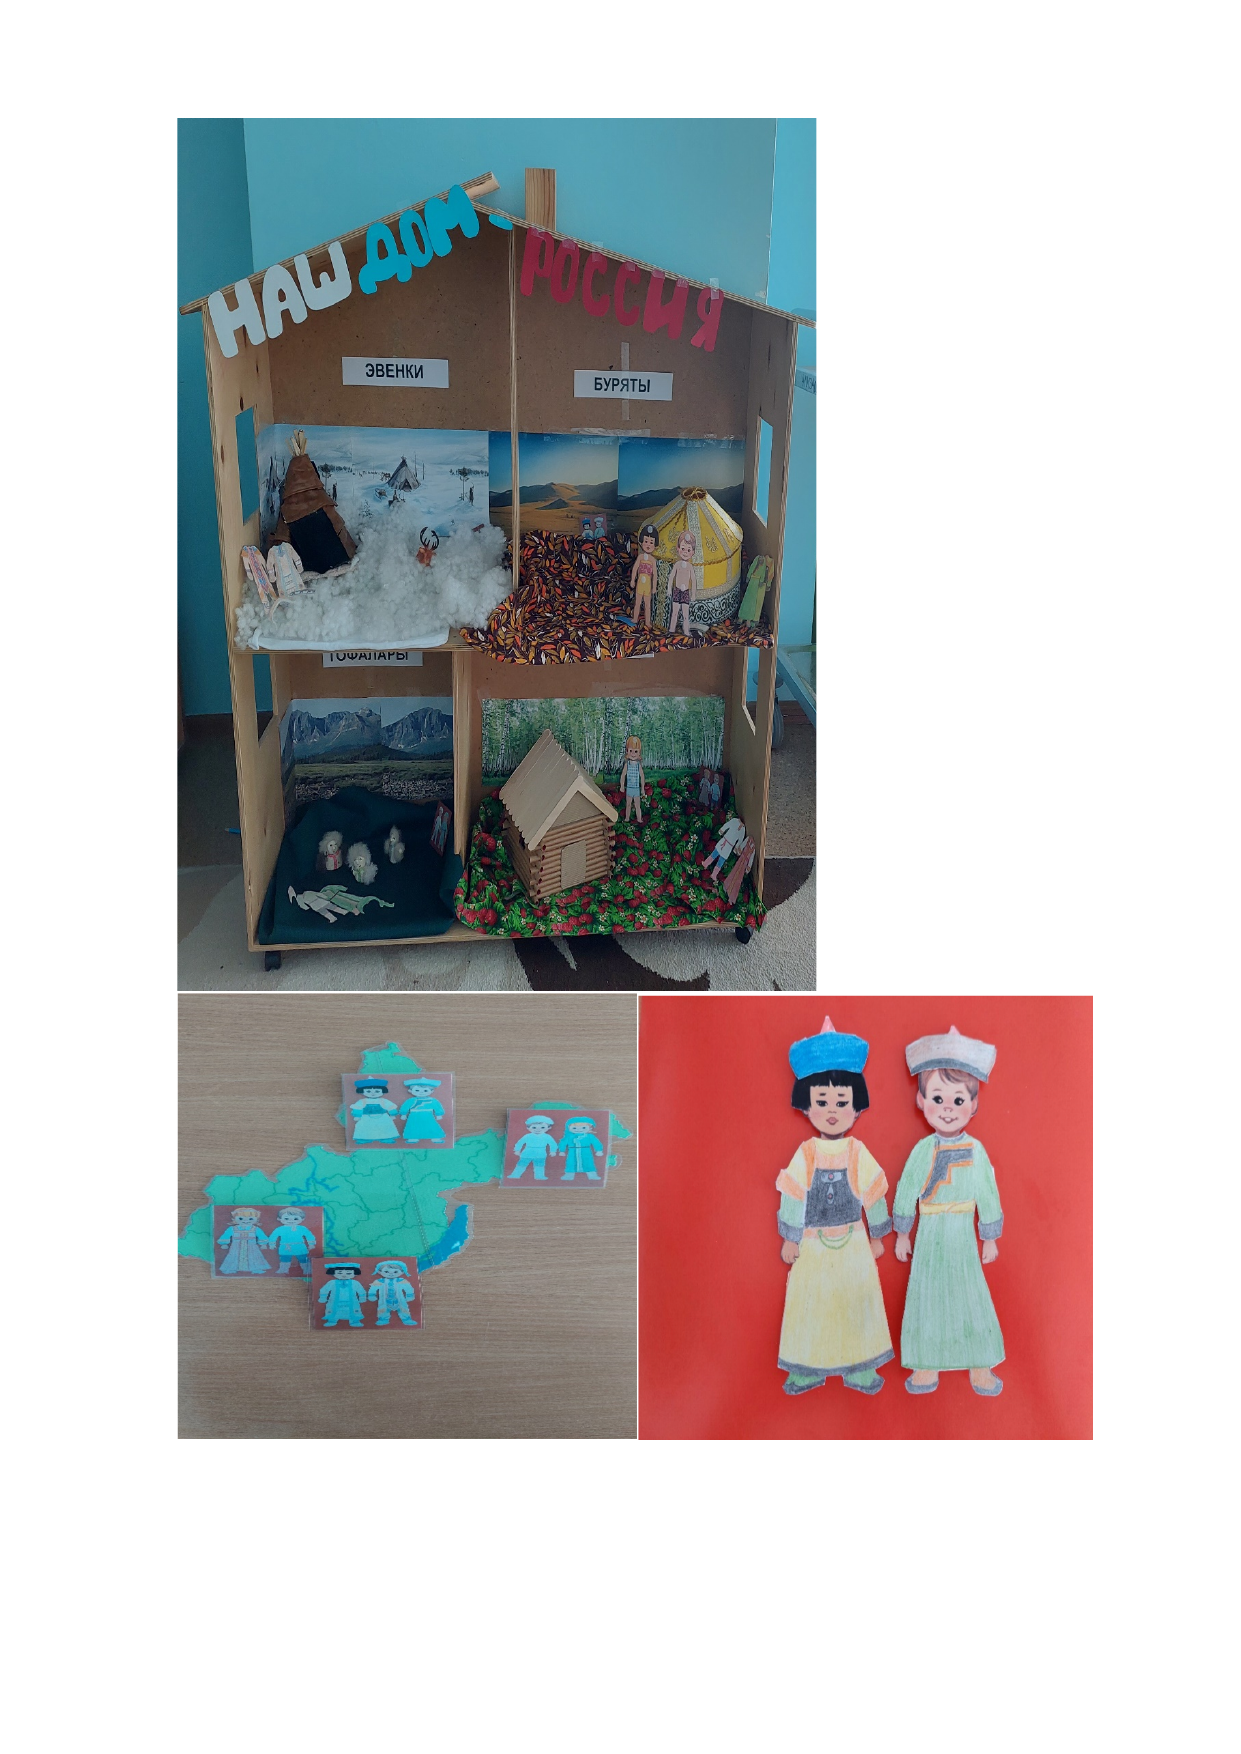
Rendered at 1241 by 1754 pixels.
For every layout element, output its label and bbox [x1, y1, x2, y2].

picture [178, 994, 637, 1439]
picture [639, 996, 1093, 1440]
picture [177, 118, 817, 991]
